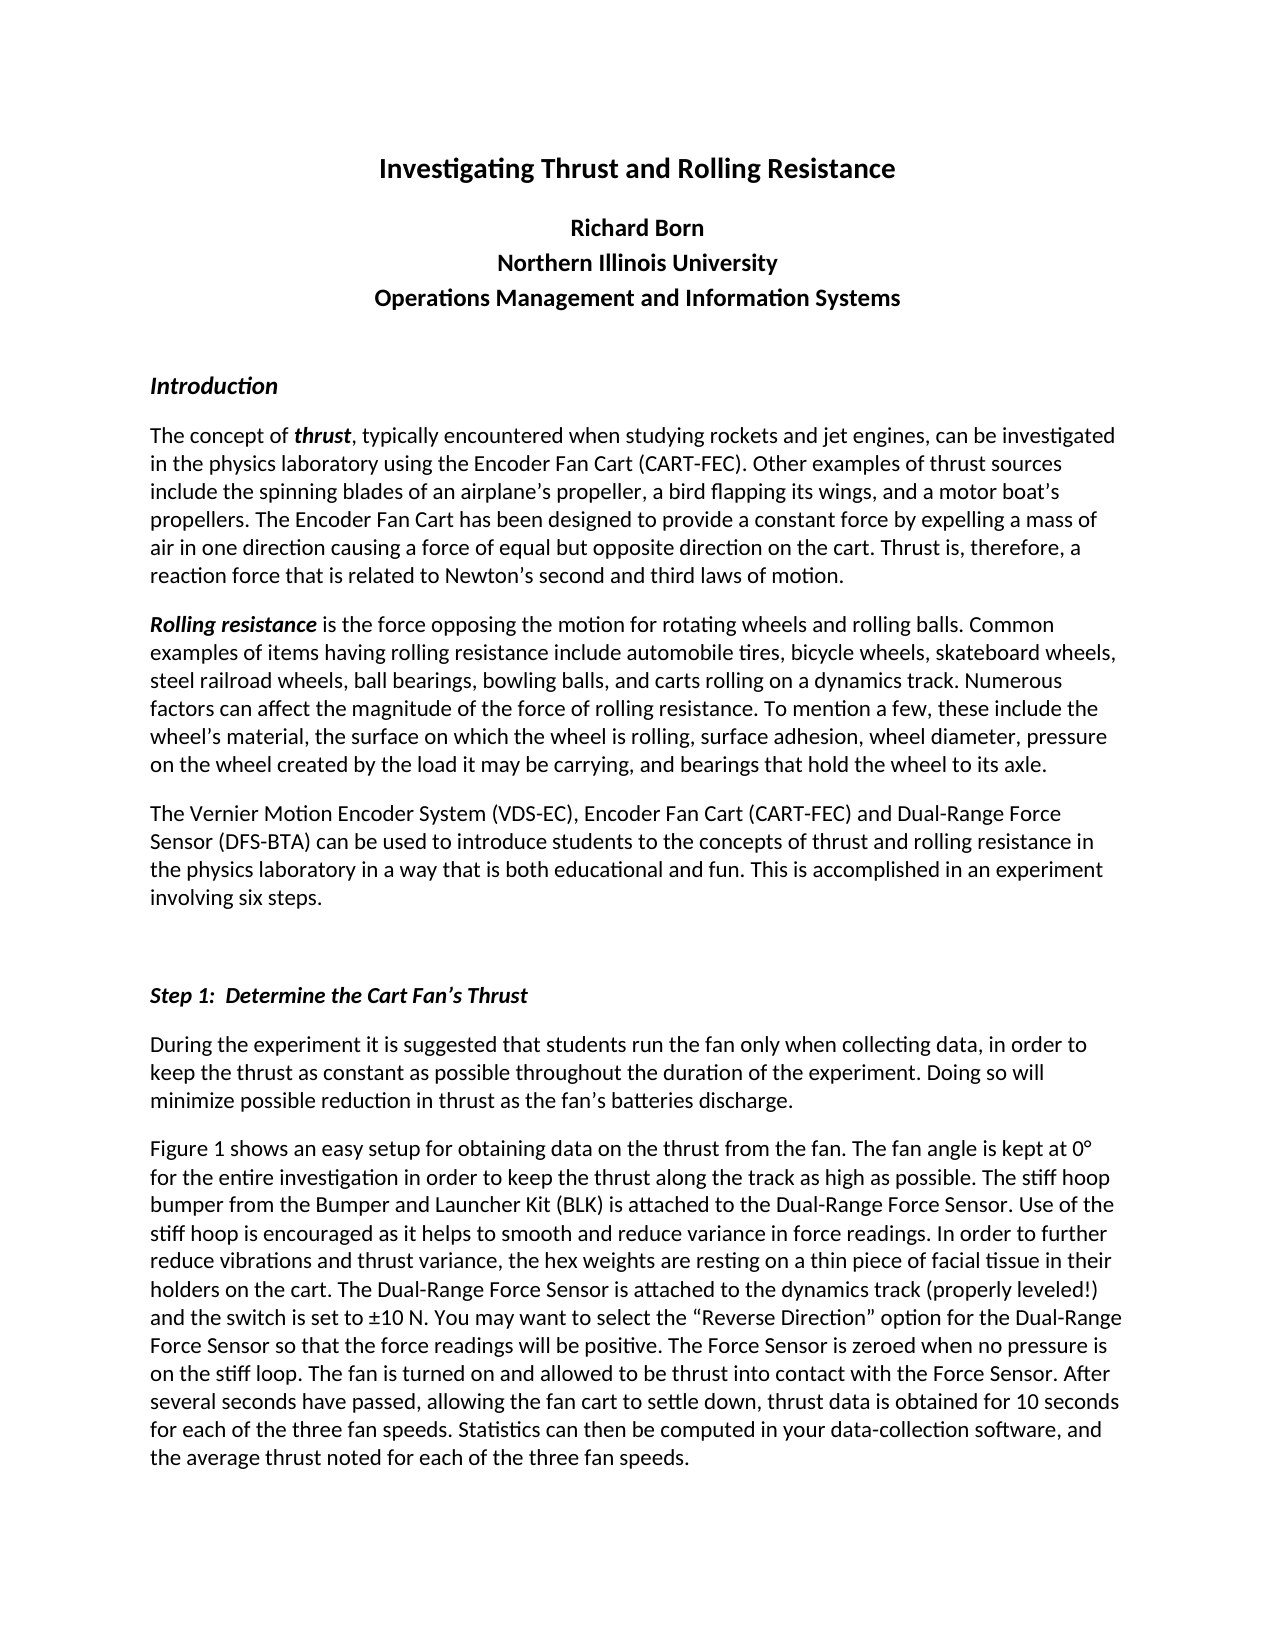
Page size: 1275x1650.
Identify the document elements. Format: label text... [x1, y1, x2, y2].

text Introduction [150, 370, 1125, 400]
text Figure 1 shows an easy setup for obtaining data on the thrust from the fan. The fan angle is kept at 0° for the entire investigation in order to keep the thrust along the track as high as possible. The stiff hoop bumper from the Bumper and Launcher Kit (BLK) is attached to the Dual-Range Force Sensor. Use of the stiff hoop is encouraged as it helps to smooth and reduce variance in force readings. In order to further reduce vibrations and thrust variance, the hex weights are resting on a thin piece of facial tissue in their holders on the cart. The Dual-Range Force Sensor is attached to the dynamics track (properly leveled!) and the switch is set to ±10 N. You may want to select the “Reverse Direction” option for the Dual-Range Force Sensor so that the force readings will be positive. The Force Sensor is zeroed when no pressure is on the stiff loop. The fan is turned on and allowed to be thrust into contact with the Force Sensor. After several seconds have passed, allowing the fan cart to settle down, thrust data is obtained for 10 seconds for each of the three fan speeds. Statistics can then be computed in your data-collection software, and the average thrust noted for each of the three fan speeds. [150, 1134, 1125, 1471]
text Rolling resistance is the force opposing the motion for rotating wheels and rolling balls. Common examples of items having rolling resistance include automobile tires, bicycle wheels, skateboard wheels, steel railroad wheels, ball bearings, bowling balls, and carts rolling on a dynamics track. Numerous factors can affect the magnitude of the force of rolling resistance. To mention a few, these include the wheel’s material, the surface on which the wheel is rolling, surface adhesion, wheel diameter, pressure on the wheel created by the load it may be carrying, and bearings that hold the wheel to its axle. [150, 610, 1125, 778]
text Step 1: Determine the Cart Fan’s Thrust [150, 981, 1125, 1009]
text Northern Illinois University [150, 247, 1125, 277]
text During the experiment it is suggested that students run the fan only when collecting data, in order to keep the thrust as constant as possible throughout the duration of the experiment. Doing so will minimize possible reduction in thrust as the fan’s batteries discharge. [150, 1030, 1125, 1114]
text The Vernier Motion Encoder System (VDS-EC), Encoder Fan Cart (CART-FEC) and Dual-Range Force Sensor (DFS-BTA) can be used to introduce students to the concepts of thrust and rolling resistance in the physics laboratory in a way that is both educational and fun. This is accomplished in an experiment involving six steps. [150, 799, 1125, 911]
text The concept of thrust, typically encountered when studying rockets and jet engines, can be investigated in the physics laboratory using the Encoder Fan Cart (CART-FEC). Other examples of thrust sources include the spinning blades of an airplane’s propeller, a bird flapping its wings, and a motor boat’s propellers. The Encoder Fan Cart has been designed to provide a constant force by expelling a mass of air in one direction causing a force of equal but opposite direction on the cart. Thrust is, therefore, a reaction force that is related to Newton’s second and third laws of motion. [150, 421, 1125, 589]
text Richard Born [150, 212, 1125, 242]
text Investigating Thrust and Rolling Resistance [150, 150, 1125, 186]
text Operations Management and Information Systems [150, 282, 1125, 312]
